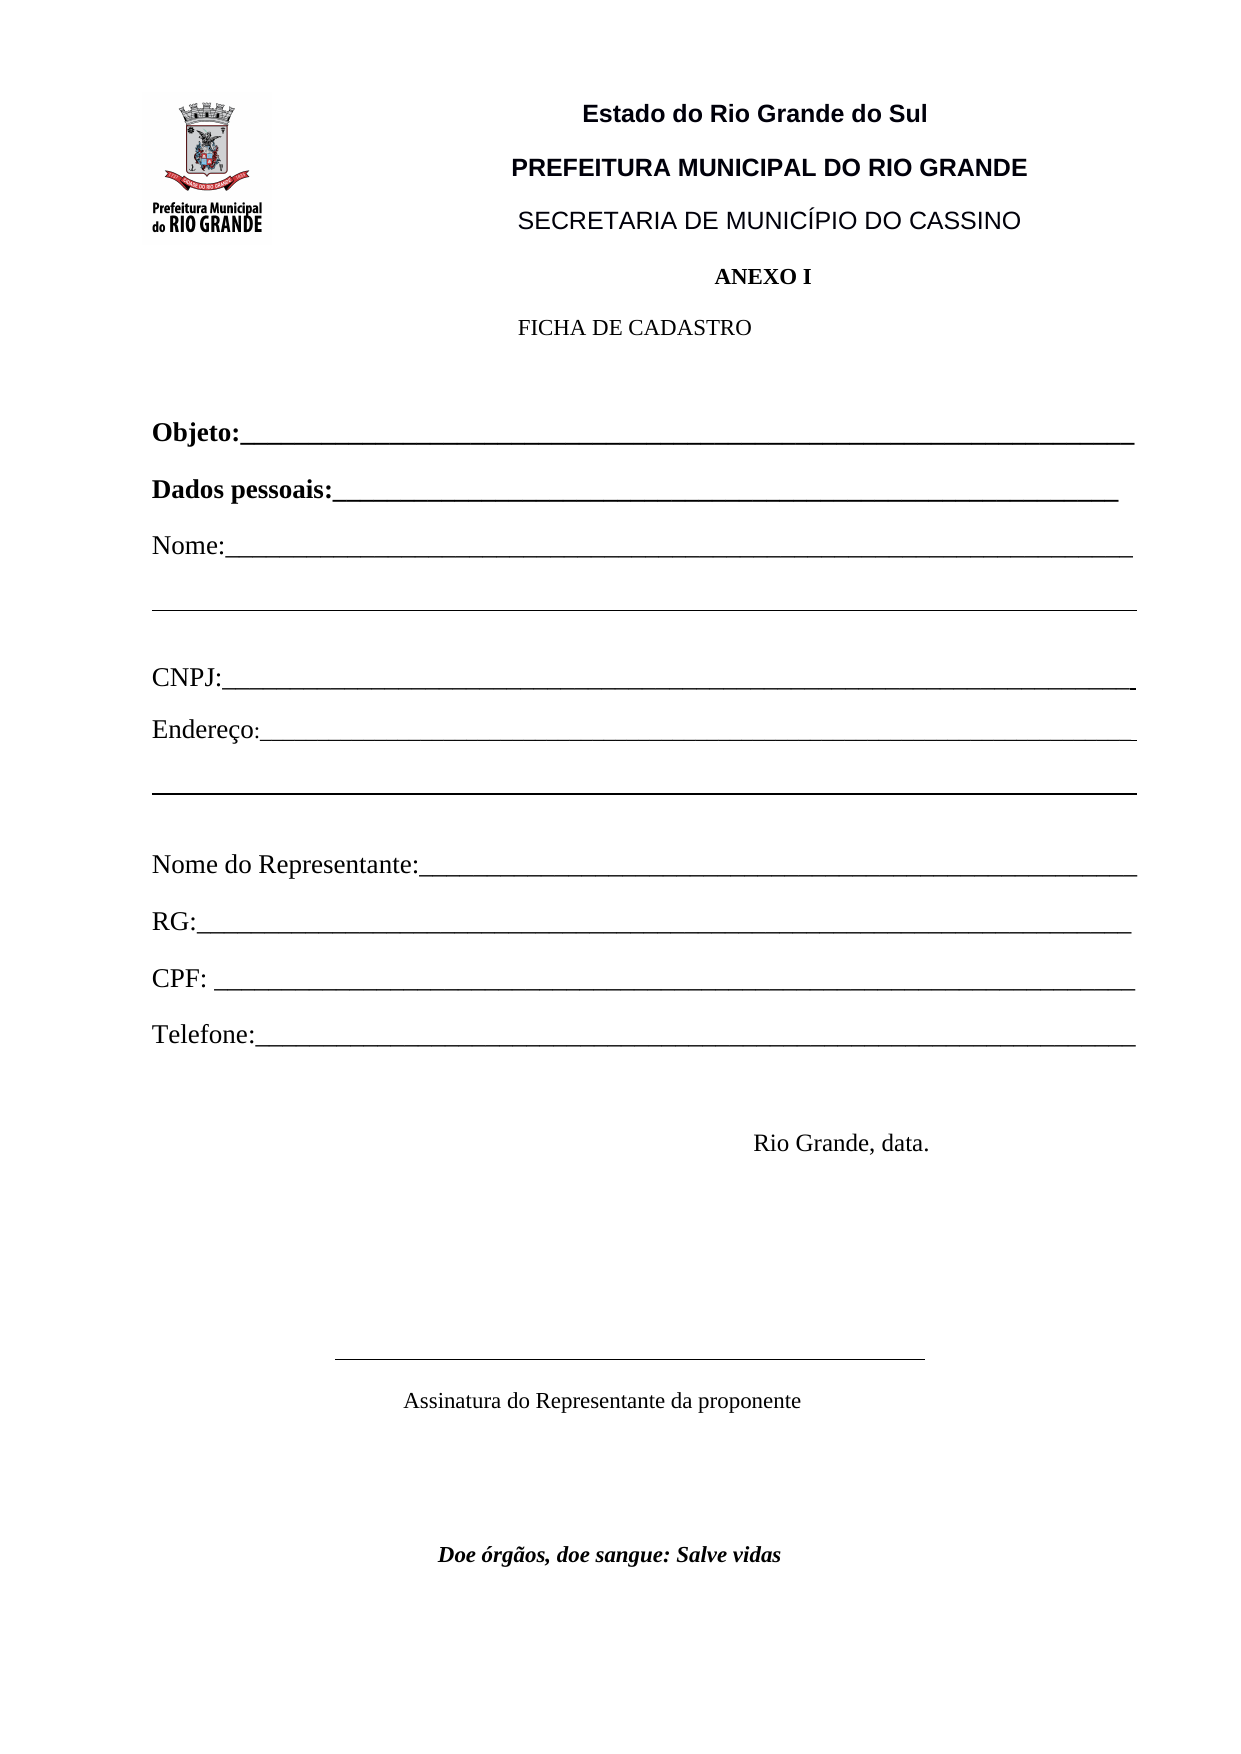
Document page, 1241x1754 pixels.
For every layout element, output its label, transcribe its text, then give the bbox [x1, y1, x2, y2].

text Endereço:____________________________________________________________________________ [152, 713, 1137, 744]
text CNPJ:___________________________________________________________________ [152, 661, 1137, 692]
text CPF: ____________________________________________________________________ [152, 962, 1137, 993]
text Assinatura do Representante da proponente [152, 1388, 1137, 1414]
text FICHA DE CADASTRO [152, 314, 1137, 340]
text Dados pessoais:__________________________________________________________ [152, 473, 1137, 504]
text Nome do Representante:_____________________________________________________ [152, 849, 1137, 880]
text Objeto:__________________________________________________________________ [152, 416, 1137, 447]
text RG:_____________________________________________________________________ [152, 905, 1137, 936]
picture [142, 92, 272, 245]
text Nome:___________________________________________________________________ [152, 529, 1137, 560]
text Rio Grande, data. [152, 1128, 1137, 1157]
text Telefone:_________________________________________________________________ [152, 1018, 1137, 1049]
text Doe órgãos, doe sangue: Salve vidas [152, 1541, 1137, 1567]
text ANEXO I [152, 263, 1137, 289]
